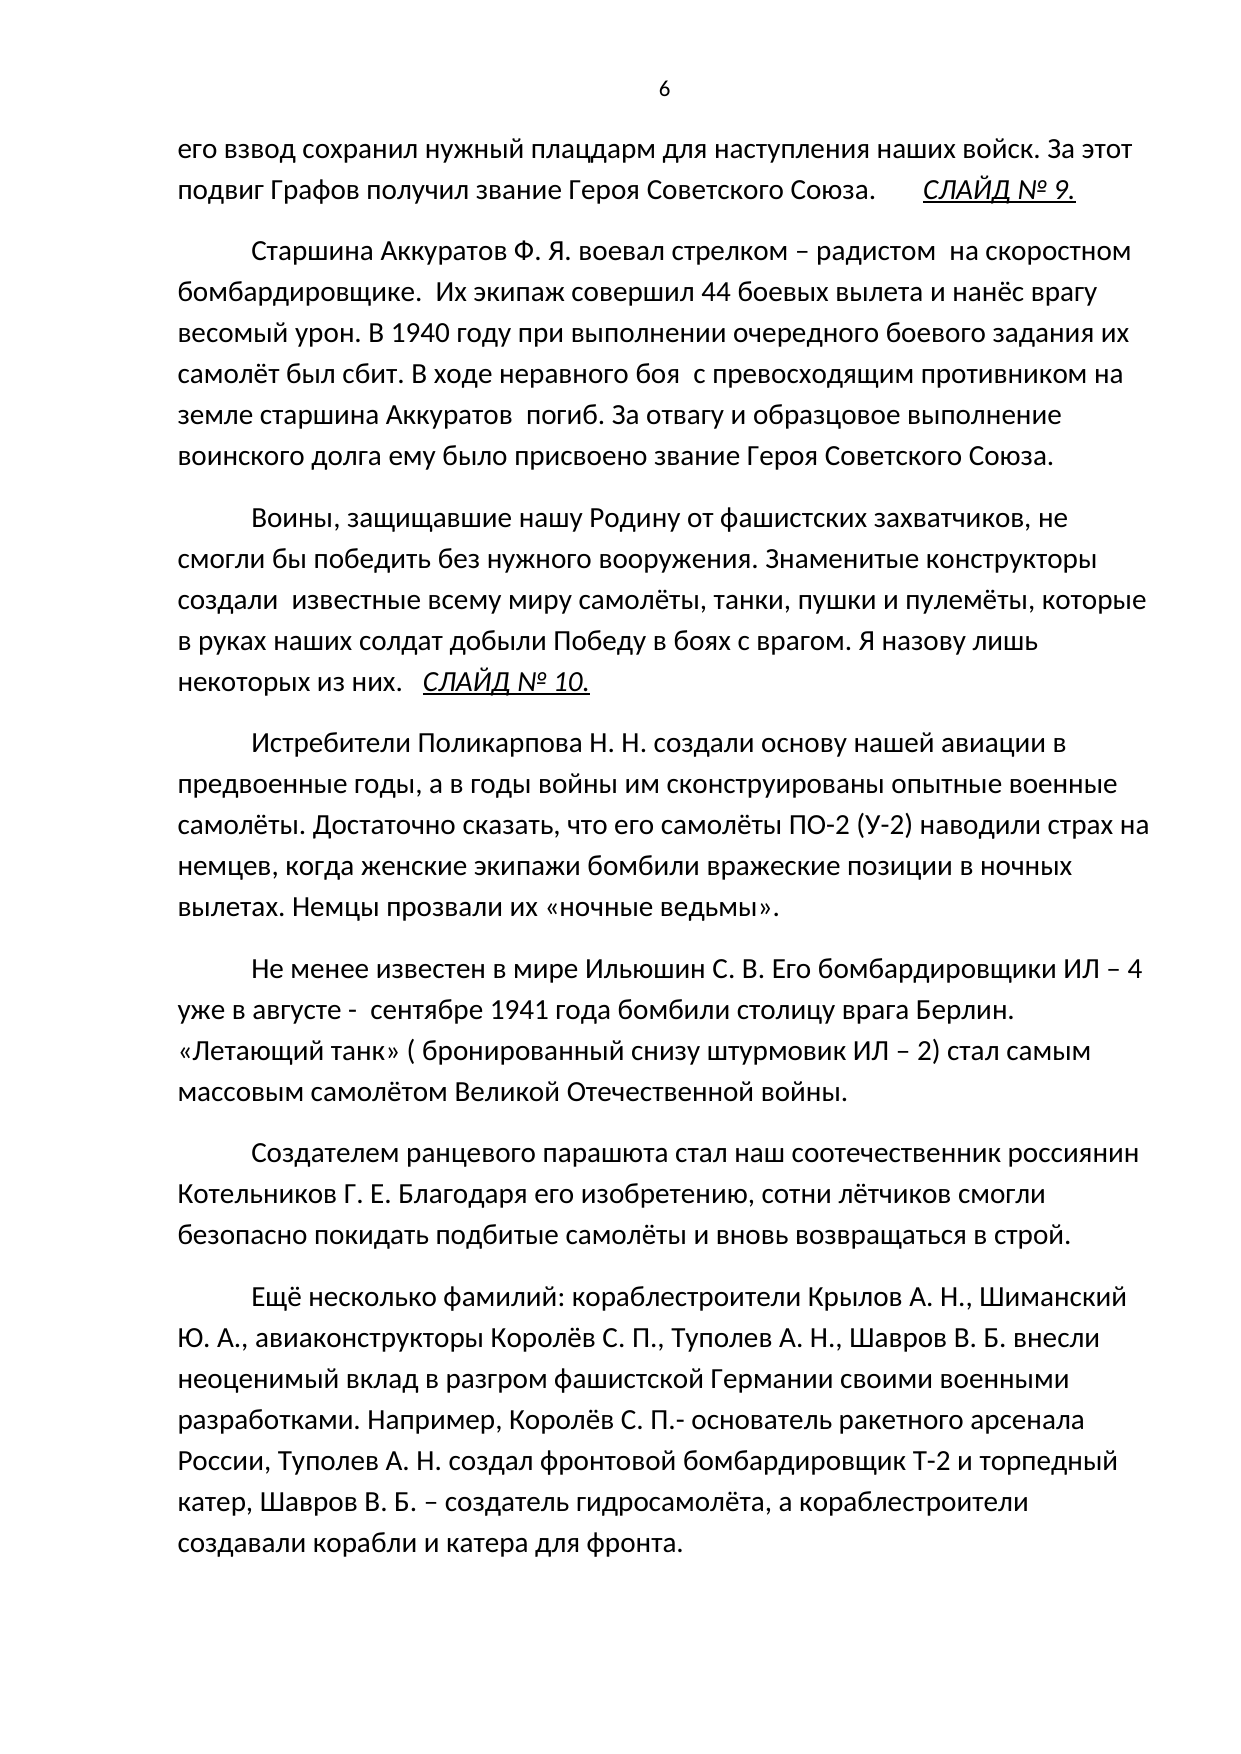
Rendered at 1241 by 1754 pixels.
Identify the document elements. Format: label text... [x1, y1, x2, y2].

text Ещё несколько фамилий: кораблестроители Крылов А. Н., Шиманский Ю. А., авиаконструкторы Королёв С. П., Туполев А. Н., Шавров В. Б. внесли неоценимый вклад в разгром фашистской Германии своими военными разработками. Например, Королёв С. П.- основатель ракетного арсенала России, Туполев А. Н. создал фронтовой бомбардировщик Т-2 и торпедный катер, Шавров В. Б. – создатель гидросамолёта, а кораблестроители создавали корабли и катера для фронта. [177, 1278, 1152, 1559]
text Не менее известен в мире Ильюшин С. В. Его бомбардировщики ИЛ – 4 уже в августе - сентябре 1941 года бомбили столицу врага Берлин. «Летающий танк» ( бронированный снизу штурмовик ИЛ – 2) стал самым массовым самолётом Великой Отечественной войны. [177, 950, 1152, 1108]
text Создателем ранцевого парашюта стал наш соотечественник россиянин Котельников Г. Е. Благодаря его изобретению, сотни лётчиков смогли безопасно покидать подбитые самолёты и вновь возвращаться в строй. [177, 1134, 1152, 1252]
text Истребители Поликарпова Н. Н. создали основу нашей авиации в предвоенные годы, а в годы войны им сконструированы опытные военные самолёты. Достаточно сказать, что его самолёты ПО-2 (У-2) наводили страх на немцев, когда женские экипажи бомбили вражеские позиции в ночных вылетах. Немцы прозвали их «ночные ведьмы». [177, 724, 1152, 924]
text Старшина Аккуратов Ф. Я. воевал стрелком – радистом на скоростном бомбардировщике. Их экипаж совершил 44 боевых вылета и нанёс врагу весомый урон. В 1940 году при выполнении очередного боевого задания их самолёт был сбит. В ходе неравного боя с превосходящим противником на земле старшина Аккуратов погиб. За отвагу и образцовое выполнение воинского долга ему было присвоено звание Героя Советского Союза. [177, 232, 1152, 473]
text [177, 130, 1152, 206]
text Воины, защищавшие нашу Родину от фашистских захватчиков, не смогли бы победить без нужного вооружения. Знаменитые конструкторы создали известные всему миру самолёты, танки, пушки и пулемёты, которые в руках наших солдат добыли Победу в боях с врагом. Я назову лишь некоторых из них. СЛАЙД № 10. [177, 499, 1152, 698]
